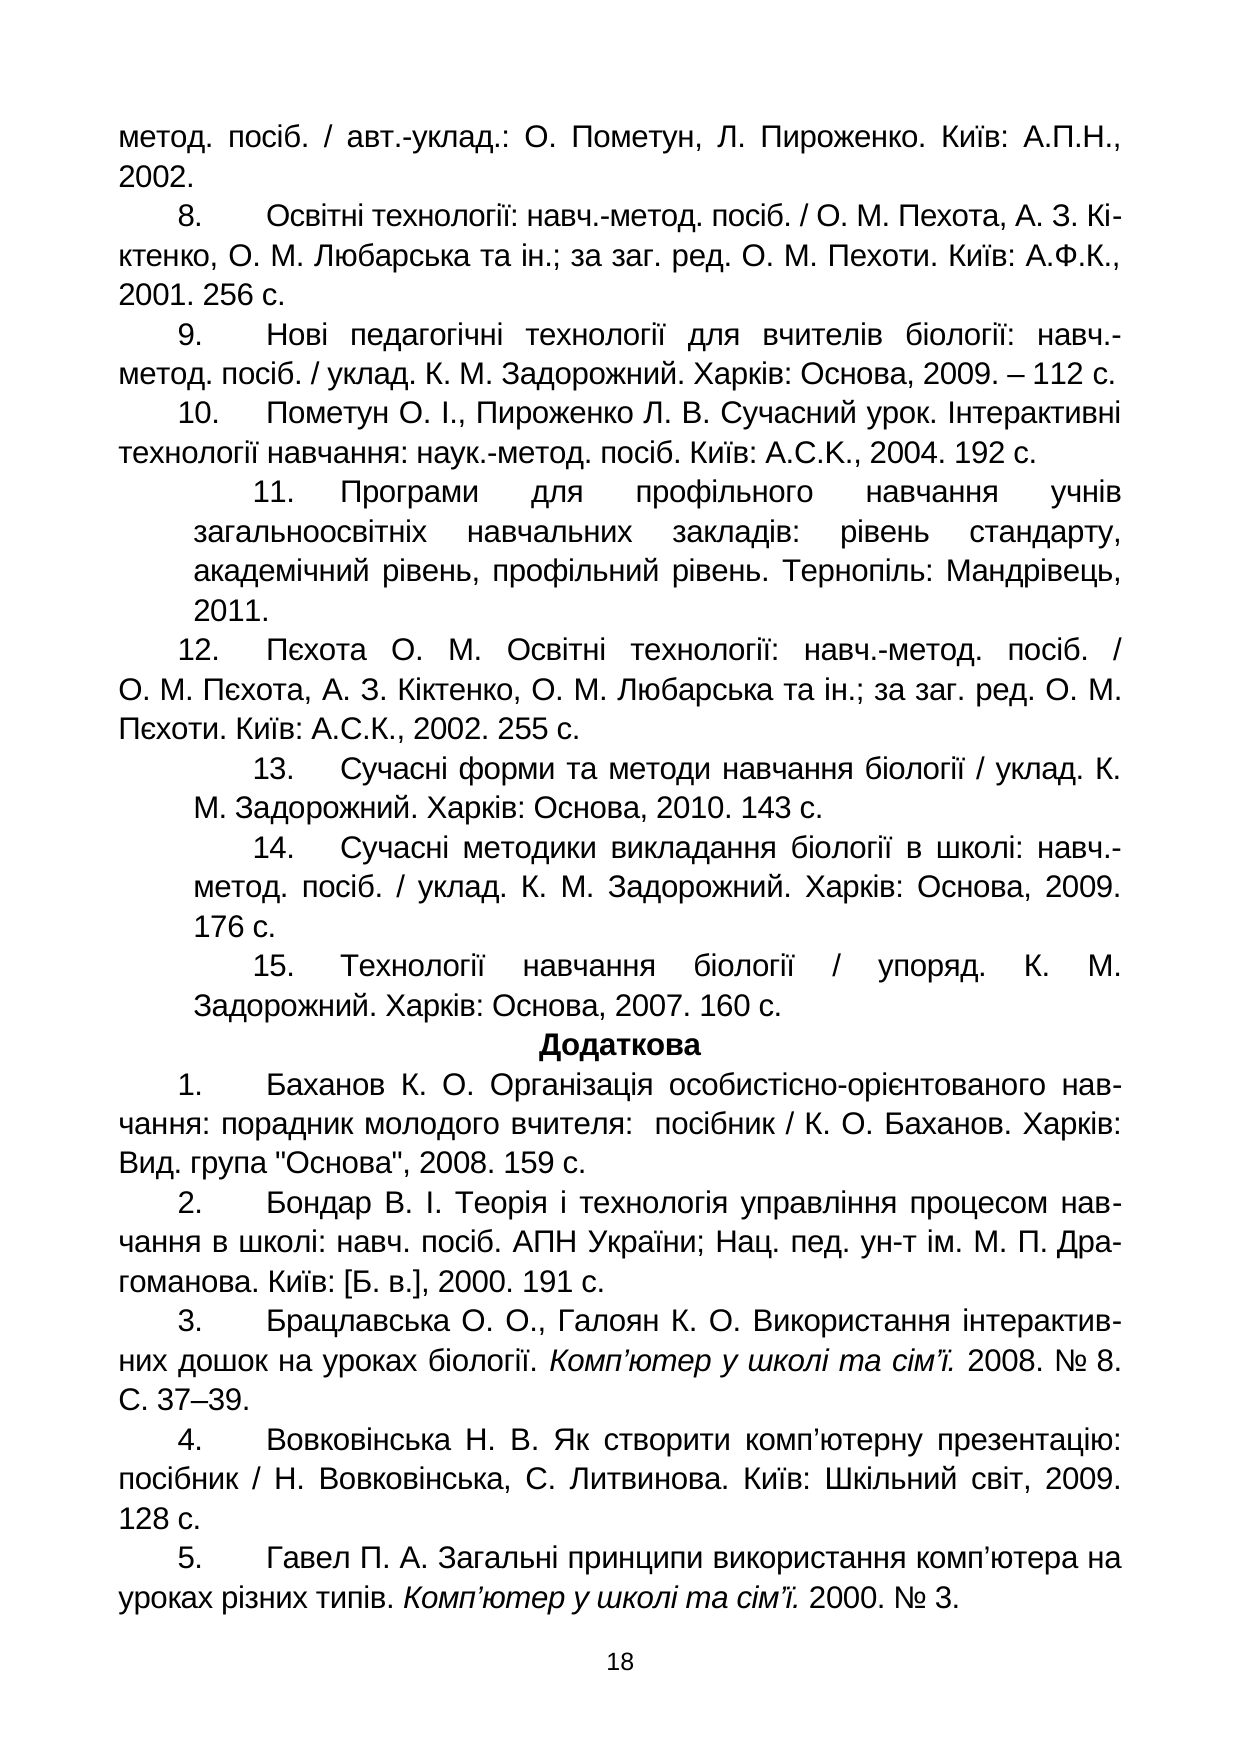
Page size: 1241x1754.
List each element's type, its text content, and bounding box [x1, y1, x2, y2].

list Сучасні форми та методи навчання біології / уклад. К. М. Задорожний. Харків: Основа, 2010. 143 с. [193, 750, 1122, 825]
list Бондар В. І. Теорія і технологія управління процесом навчання в школі: навч. посіб. АПН України; Нац. пед. ун-т ім. М. П. Драгоманова. Київ: [Б. в.], 2000. 191 с. [118, 1184, 1122, 1299]
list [118, 118, 1122, 193]
list Освітні технології: навч.-метод. посіб. / О. М. Пехота, А. З. Кіктенко, О. М. Любарська та ін.; за заг. ред. О. М. Пехоти. Київ: А.Ф.К., 2001. 256 с. [118, 197, 1122, 312]
text Додаткова [118, 1026, 1122, 1062]
list Вовковінська H. B. Як створити комп’ютерну презентацію: посібник / Н. Вовковінська, С. Литвинова. Київ: Шкільний світ, 2009. 128 с. [118, 1421, 1122, 1536]
list Гавел П. А. Загальні принципи використання комп’ютера на уроках різних типів. Комп’ютер у школі та сім’ї. 2000. № 3. [118, 1539, 1122, 1615]
list Технології навчання біології / упоряд. К. М. Задорожний. Харків: Основа, 2007. 160 с. [193, 947, 1122, 1023]
list Баханов К. О. Організація особистісно-орієнтованого навчання: порадник молодого вчителя: посібник / К. О. Баханов. Xарків: Вид. група "Основа", 2008. 159 с. [118, 1066, 1122, 1181]
list Нові педагогічні технології для вчителів біології: навч.-метод. посіб. / уклад. К. М. Задорожний. Харків: Основа, 2009. – 112 с. [118, 316, 1122, 391]
list Програми для профільного навчання учнів загальноосвітніх навчальних закладів: рівень стандарту, академічний рівень, профільний рівень. Тернопіль: Мандрівець, 2011. [193, 473, 1122, 628]
list Брацлавська О. О., Галоян К. О. Використання інтерактивних дошок на уроках біології. Комп’ютер у школі та сім’ї. 2008. № 8. С. 37–39. [118, 1302, 1122, 1417]
list Пєхота О. М. Освітні технології: навч.-метод. посіб. / О. М. Пєхота, А. З. Кіктенко, О. М. Любарська та ін.; за заг. ред. О. М. Пєхоти. Київ: А.С.К., 2002. 255 с. [118, 631, 1122, 746]
list Сучасні методики викладання біології в школі: навч.-метод. посіб. / уклад. К. М. Задорожний. Харків: Основа, 2009. 176 с. [193, 829, 1122, 944]
list Пометун О. І., Пироженко Л. В. Сучасний урок. Інтерактивні технології навчання: наук.-метод. посіб. Київ: A.C.K., 2004. 192 с. [118, 394, 1122, 470]
